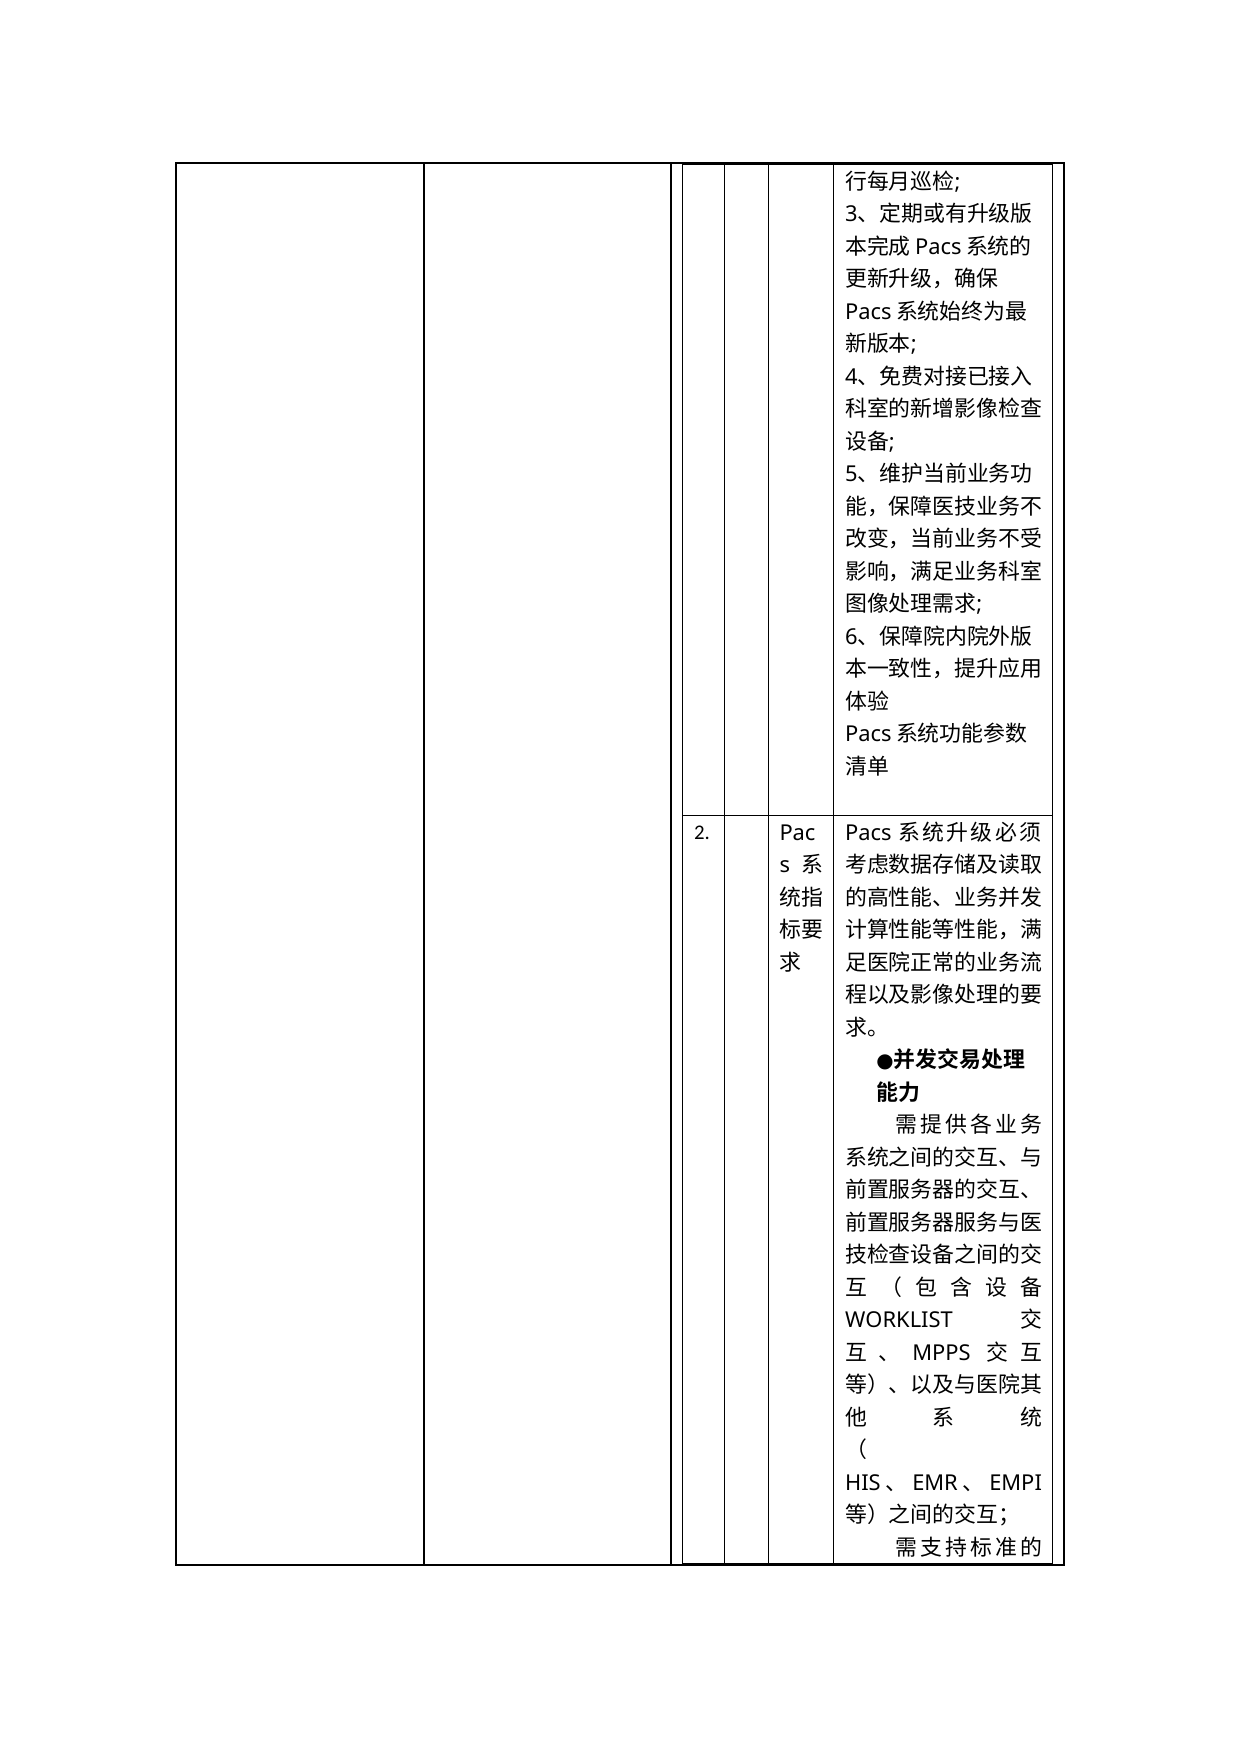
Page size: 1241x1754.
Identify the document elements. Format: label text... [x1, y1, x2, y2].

table_cell [725, 165, 768, 815]
table_cell [425, 164, 670, 1564]
table_cell [683, 816, 724, 1563]
table_cell [834, 165, 1052, 815]
table_cell [769, 816, 833, 1563]
table_cell [769, 165, 833, 815]
table_cell [683, 165, 724, 815]
table_cell [672, 164, 682, 1564]
table_cell 1 [177, 164, 423, 1564]
table_cell [1053, 164, 1063, 1564]
table_cell [834, 816, 1052, 1563]
table_cell [725, 816, 768, 1563]
